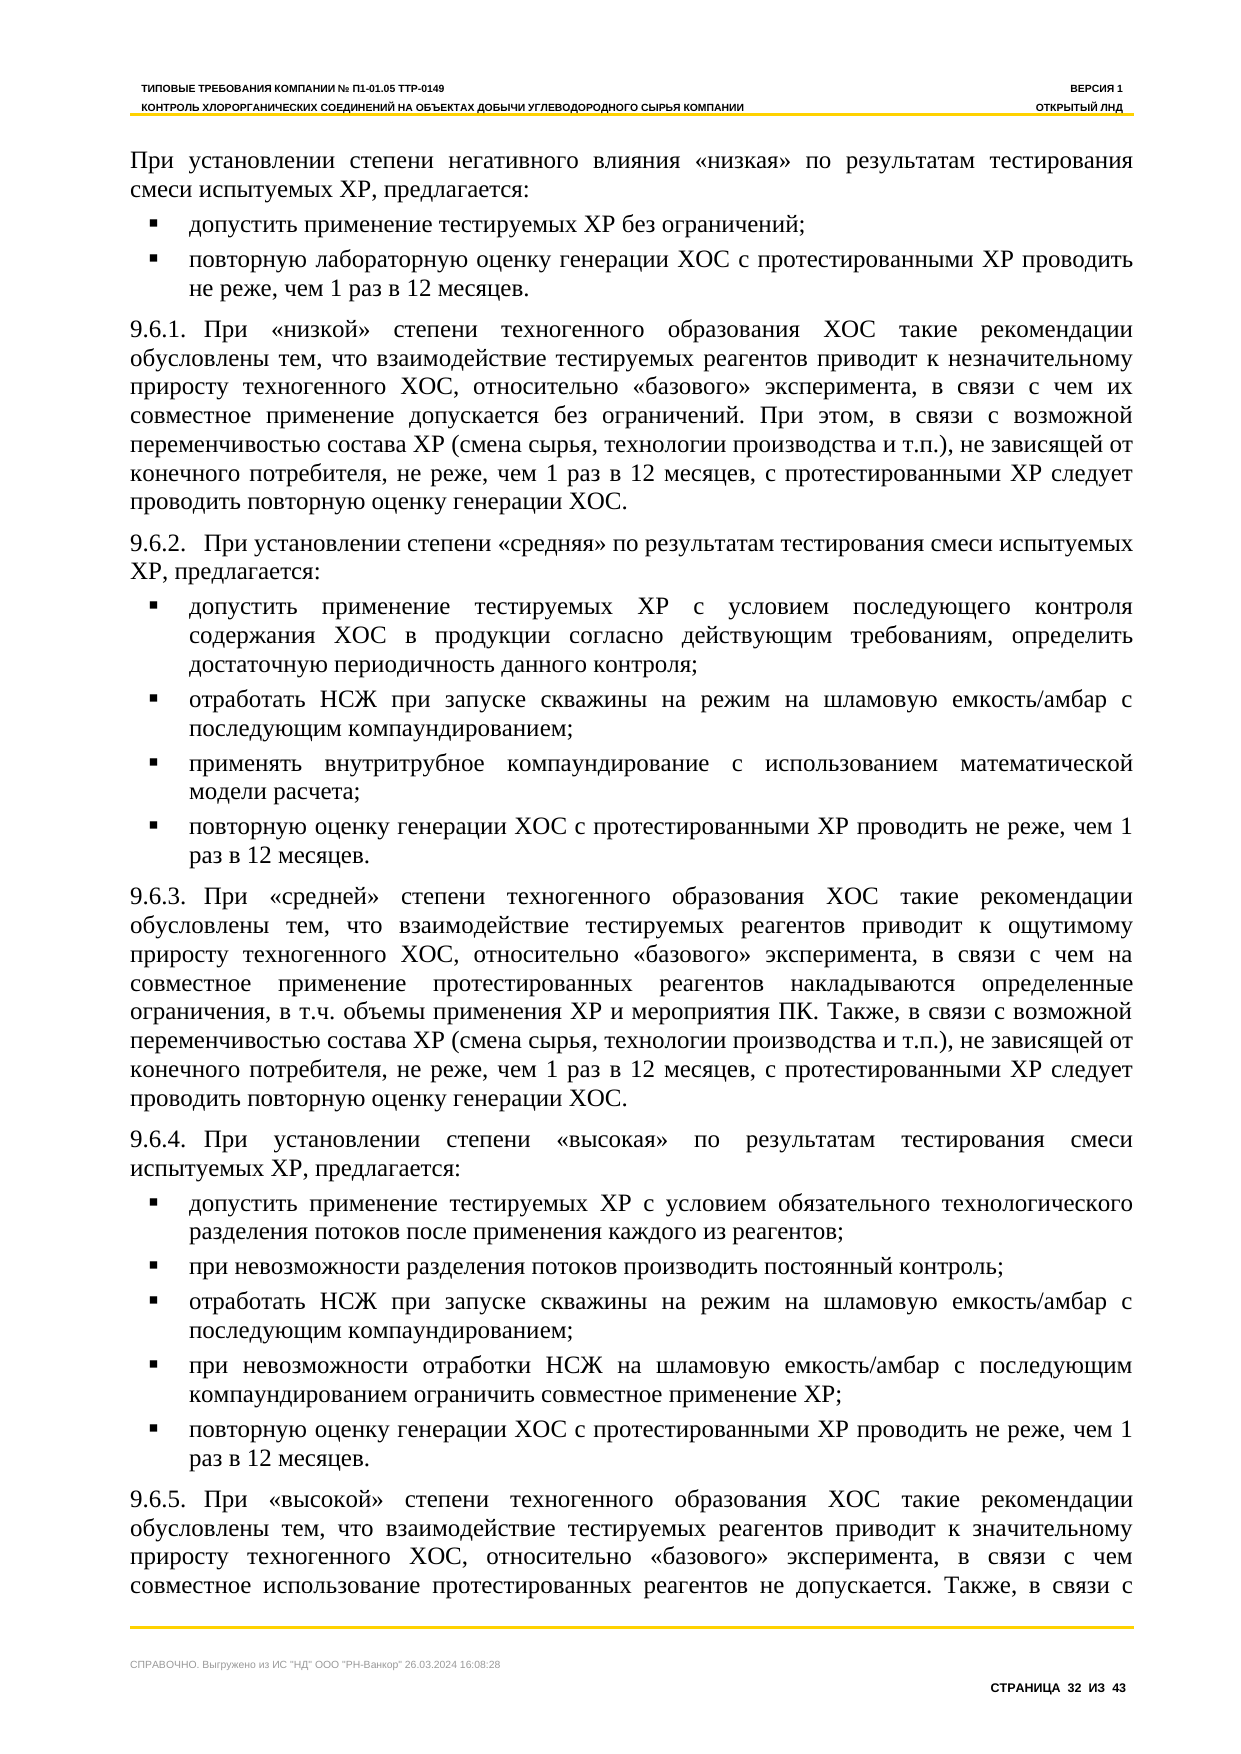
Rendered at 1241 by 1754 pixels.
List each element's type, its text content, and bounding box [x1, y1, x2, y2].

list повторную оценку генерации ХОС с протестированными ХР проводить не реже, чем 1 раз в 12 месяцев. [148, 1414, 1134, 1471]
list При «низкой» степени техногенного образования ХОС такие рекомендации обусловлены тем, что взаимодействие тестируемых реагентов приводит к незначительному приросту техногенного ХОС, относительно «базового» эксперимента, в связи с чем их совместное применение допускается без ограничений. При этом, в связи с возможной переменчивостью состава ХР (смена сырья, технологии производства и т.п.), не зависящей от конечного потребителя, не реже, чем 1 раз в 12 месяцев, с протестированными ХР следует проводить повторную оценку генерации ХОС. [130, 314, 1134, 515]
list отработать НСЖ при запуске скважины на режим на шламовую емкость/амбар с последующим компаундированием; [148, 1286, 1134, 1344]
list допустить применение тестируемых ХР без ограничений; [148, 209, 1134, 238]
list При установлении степени «высокая» по результатам тестирования смеси испытуемых ХР, предлагается: [130, 1124, 1134, 1181]
text При установлении степени негативного влияния «низкая» по результатам тестирования смеси испытуемых ХР, предлагается: [130, 145, 1134, 203]
list при невозможности разделения потоков производить постоянный контроль; [148, 1251, 1134, 1280]
list повторную лабораторную оценку генерации ХОС с протестированными ХР проводить не реже, чем 1 раз в 12 месяцев. [148, 244, 1134, 301]
list применять внутритрубное компаундирование с использованием математической модели расчета; [148, 748, 1134, 805]
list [130, 1484, 1134, 1599]
list При установлении степени «средняя» по результатам тестирования смеси испытуемых ХР, предлагается: [130, 528, 1134, 585]
list При «средней» степени техногенного образования ХОС такие рекомендации обусловлены тем, что взаимодействие тестируемых реагентов приводит к ощутимому приросту техногенного ХОС, относительно «базового» эксперимента, в связи с чем на совместное применение протестированных реагентов накладываются определенные ограничения, в т.ч. объемы применения ХР и мероприятия ПК. Также, в связи с возможной переменчивостью состава ХР (смена сырья, технологии производства и т.п.), не зависящей от конечного потребителя, не реже, чем 1 раз в 12 месяцев, с протестированными ХР следует проводить повторную оценку генерации ХОС. [130, 881, 1134, 1111]
list отработать НСЖ при запуске скважины на режим на шламовую емкость/амбар с последующим компаундированием; [148, 684, 1134, 741]
list при невозможности отработки НСЖ на шламовую емкость/амбар с последующим компаундированием ограничить совместное применение ХР; [148, 1350, 1134, 1408]
list допустить применение тестируемых ХР с условием последующего контроля содержания ХОС в продукции согласно действующим требованиям, определить достаточную периодичность данного контроля; [148, 591, 1134, 678]
list допустить применение тестируемых ХР с условием обязательного технологического разделения потоков после применения каждого из реагентов; [148, 1188, 1134, 1245]
list повторную оценку генерации ХОС с протестированными ХР проводить не реже, чем 1 раз в 12 месяцев. [148, 811, 1134, 869]
